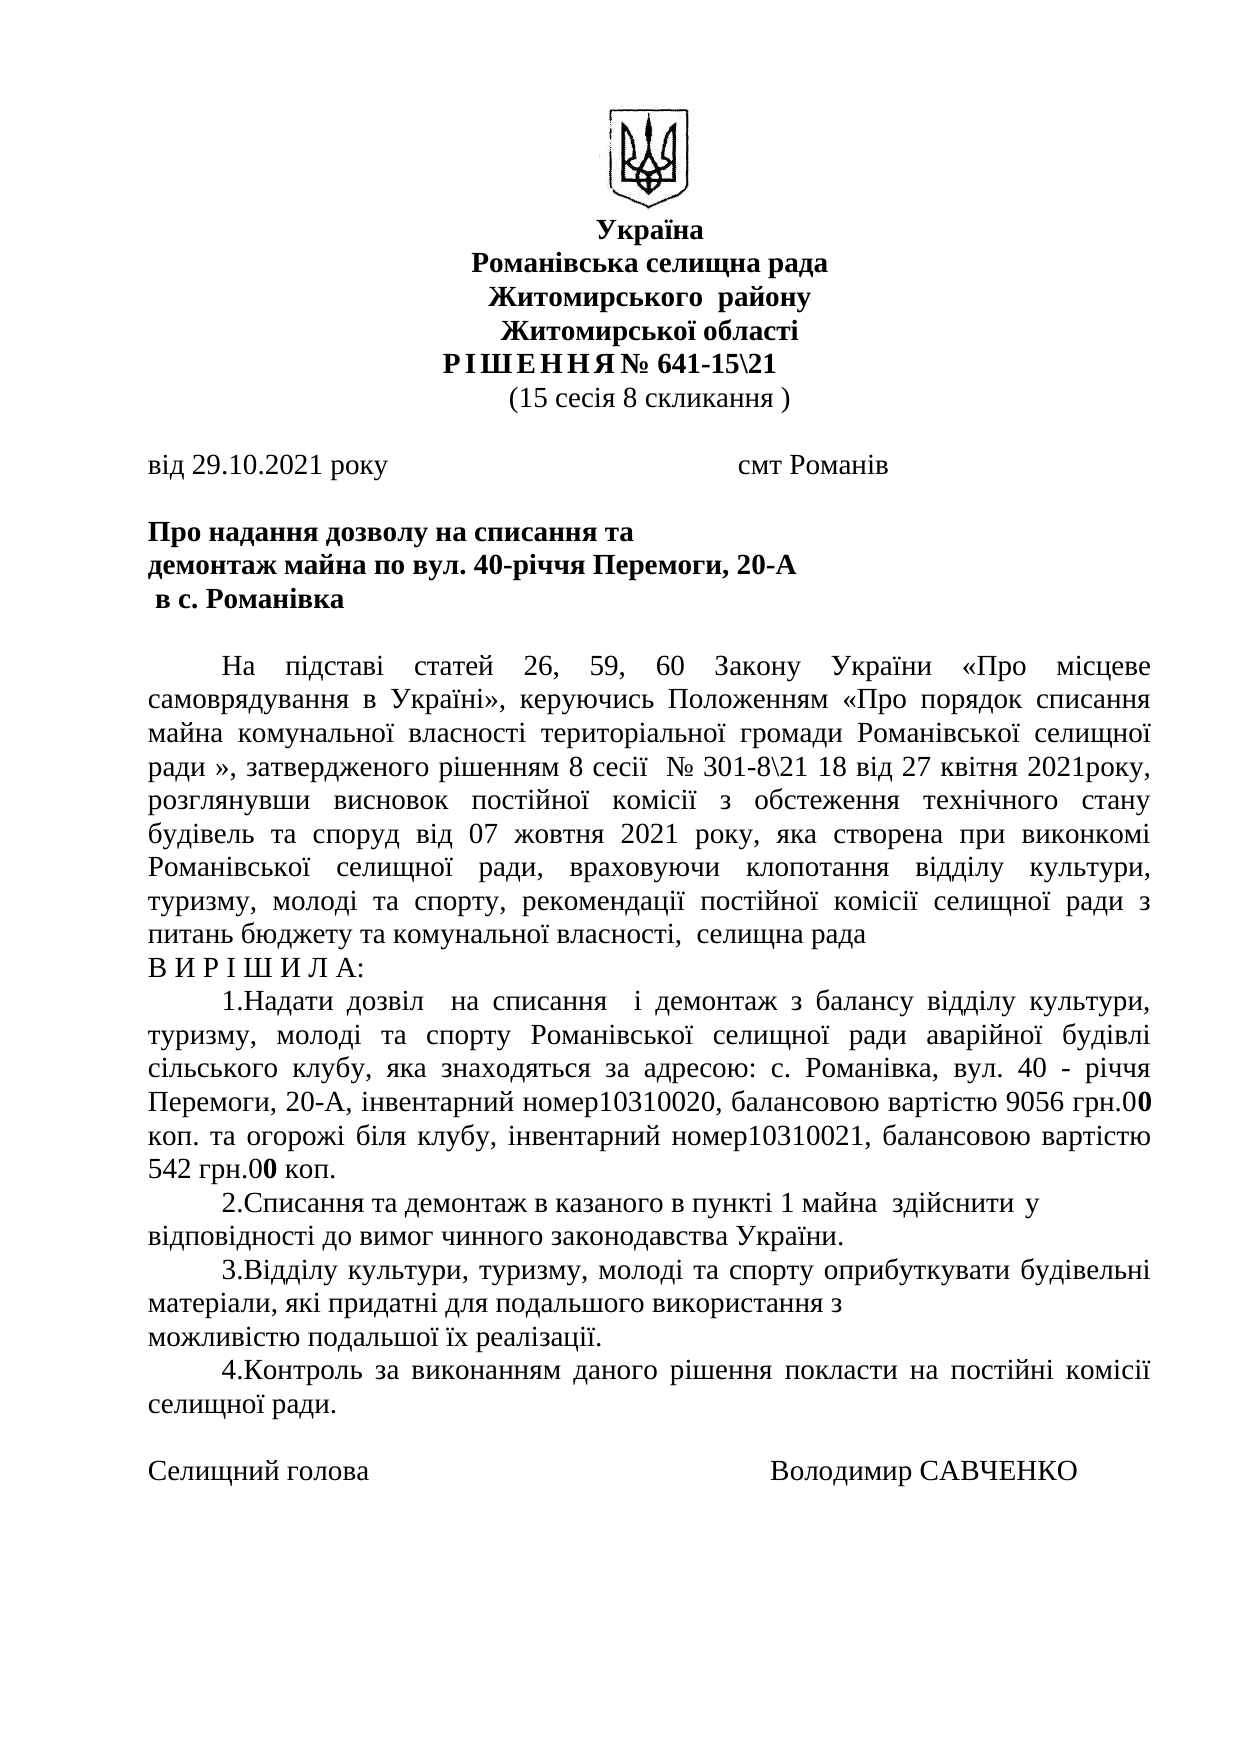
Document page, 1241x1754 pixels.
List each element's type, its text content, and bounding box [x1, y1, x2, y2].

text 2.Списання та демонтаж в казаного в пункті 1 майна здійснити у відповідності до вимог чинного законодавства України. [148, 1185, 1152, 1252]
text демонтаж майна по вул. 40-річчя Перемоги, 20-А [148, 547, 1152, 581]
text можливістю подальшої їх реалізації. [148, 1319, 1152, 1352]
text Україна [148, 212, 1152, 246]
text Селищний голова Володимир САВЧЕНКО [148, 1453, 1152, 1487]
text 1.Надати дозвіл на списання і демонтаж з балансу відділу культури, туризму, молоді та спорту Романівської селищної ради аварійної будівлі сільського клубу, яка знаходяться за адресою: с. Романівка, вул. 40 - річчя Перемоги, 20-А, інвентарний номер10310020, балансовою вартістю 9056 грн.00 коп. та огорожі біля клубу, інвентарний номер10310021, балансовою вартістю 542 грн.00 коп. [148, 983, 1152, 1185]
text Житомирського району [148, 279, 1152, 313]
text 3.Відділу культури, туризму, молоді та спорту оприбуткувати будівельні матеріали, які придатні для подальшого використання з [148, 1252, 1152, 1319]
text Житомирської області [148, 313, 1152, 346]
picture [599, 88, 698, 212]
text В И Р І Ш И Л А: [148, 950, 1152, 983]
text від 29.10.2021 року смт Романів [148, 447, 1152, 480]
text Романівська селищна рада [148, 246, 1152, 279]
text Р І Ш Е Н Н Я № 641-15\21 [369, 346, 1152, 380]
text 4.Контроль за виконанням даного рішення покласти на постійні комісії селищної ради. [148, 1352, 1152, 1419]
text (15 сесія 8 скликання ) [148, 380, 1152, 413]
text На підставі статей 26, 59, 60 Закону України «Про місцеве самоврядування в Україні», керуючись Положенням «Про порядок списання майна комунальної власності територіальної громади Романівської селищної ради », затвердженого рішенням 8 сесії № 301-8\21 18 від 27 квітня 2021року, розглянувши висновок постійної комісії з обстеження технічного стану будівель та споруд від 07 жовтня 2021 року, яка створена при виконкомі Романівської селищної ради, враховуючи клопотання відділу культури, туризму, молоді та спорту, рекомендації постійної комісії селищної ради з питань бюджету та комунальної власності, селищна рада [148, 648, 1152, 950]
text в с. Романівка [148, 581, 1152, 614]
text Про надання дозволу на списання та [148, 514, 1152, 547]
